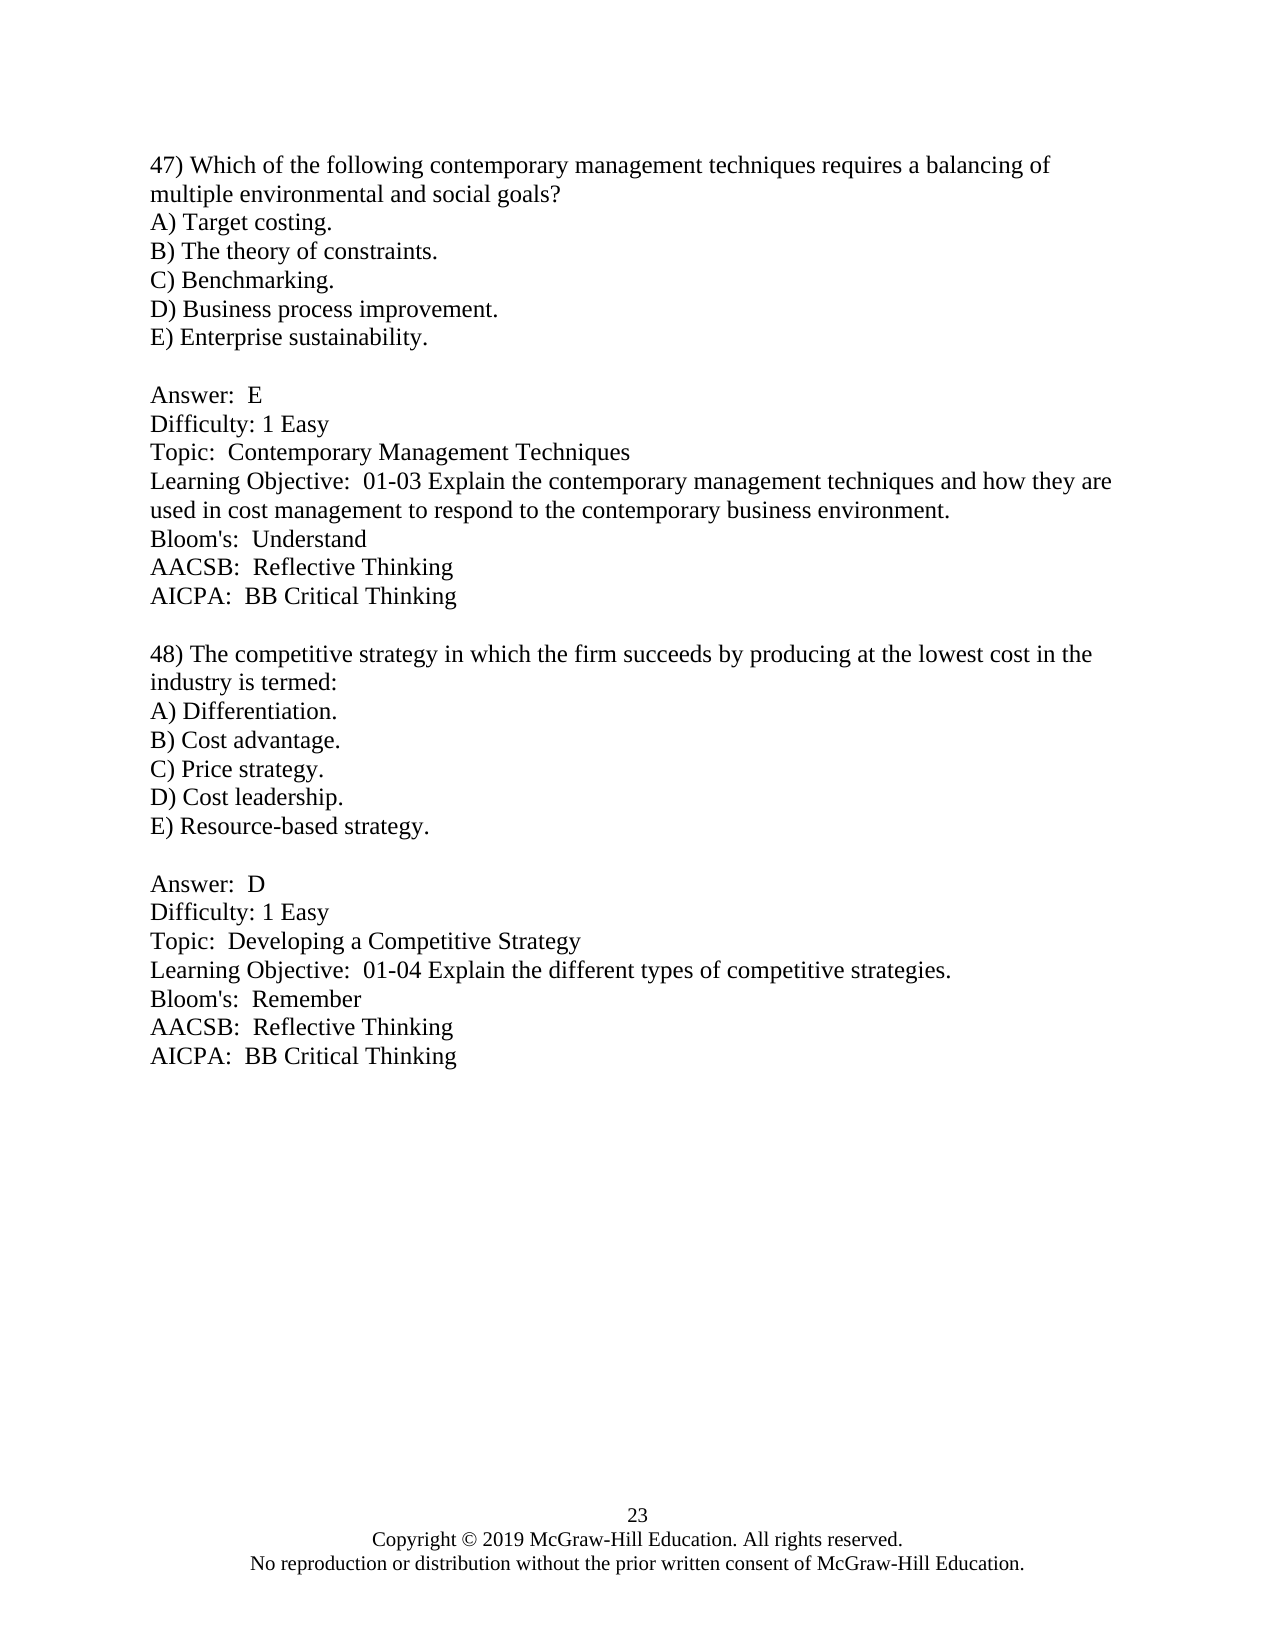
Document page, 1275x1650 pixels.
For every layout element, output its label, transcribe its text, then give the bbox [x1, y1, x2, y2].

text 48) The competitive strategy in which the firm succeeds by producing at the lowest cost in the industry is termed: [150, 639, 1125, 696]
text Difficulty: 1 Easy [150, 897, 1125, 926]
text A) Target costing. [150, 207, 1125, 236]
text Answer: D [150, 869, 1125, 897]
text A) Differentiation. [150, 696, 1125, 725]
text D) Business process improvement. [150, 294, 1125, 322]
text Learning Objective: 01-03 Explain the contemporary management techniques and how they are used in cost management to respond to the contemporary business environment. [150, 466, 1125, 524]
text B) The theory of constraints. [150, 236, 1125, 265]
text C) Benchmarking. [150, 265, 1125, 294]
text AICPA: BB Critical Thinking [150, 581, 1125, 610]
text Bloom's: Understand [150, 524, 1125, 552]
text Difficulty: 1 Easy [150, 409, 1125, 437]
text AICPA: BB Critical Thinking [150, 1041, 1125, 1070]
text B) Cost advantage. [150, 725, 1125, 754]
text Answer: E [150, 380, 1125, 409]
text 47) Which of the following contemporary management techniques requires a balancing of multiple environmental and social goals? [150, 150, 1125, 207]
text AACSB: Reflective Thinking [150, 552, 1125, 581]
text D) Cost leadership. [150, 782, 1125, 811]
text E) Enterprise sustainability. [150, 322, 1125, 351]
text Learning Objective: 01-04 Explain the different types of competitive strategies. [150, 955, 1125, 984]
text Topic: Contemporary Management Techniques [150, 437, 1125, 466]
text Bloom's: Remember [150, 984, 1125, 1012]
text E) Resource-based strategy. [150, 811, 1125, 840]
text AACSB: Reflective Thinking [150, 1012, 1125, 1041]
text C) Price strategy. [150, 754, 1125, 782]
text Topic: Developing a Competitive Strategy [150, 926, 1125, 955]
